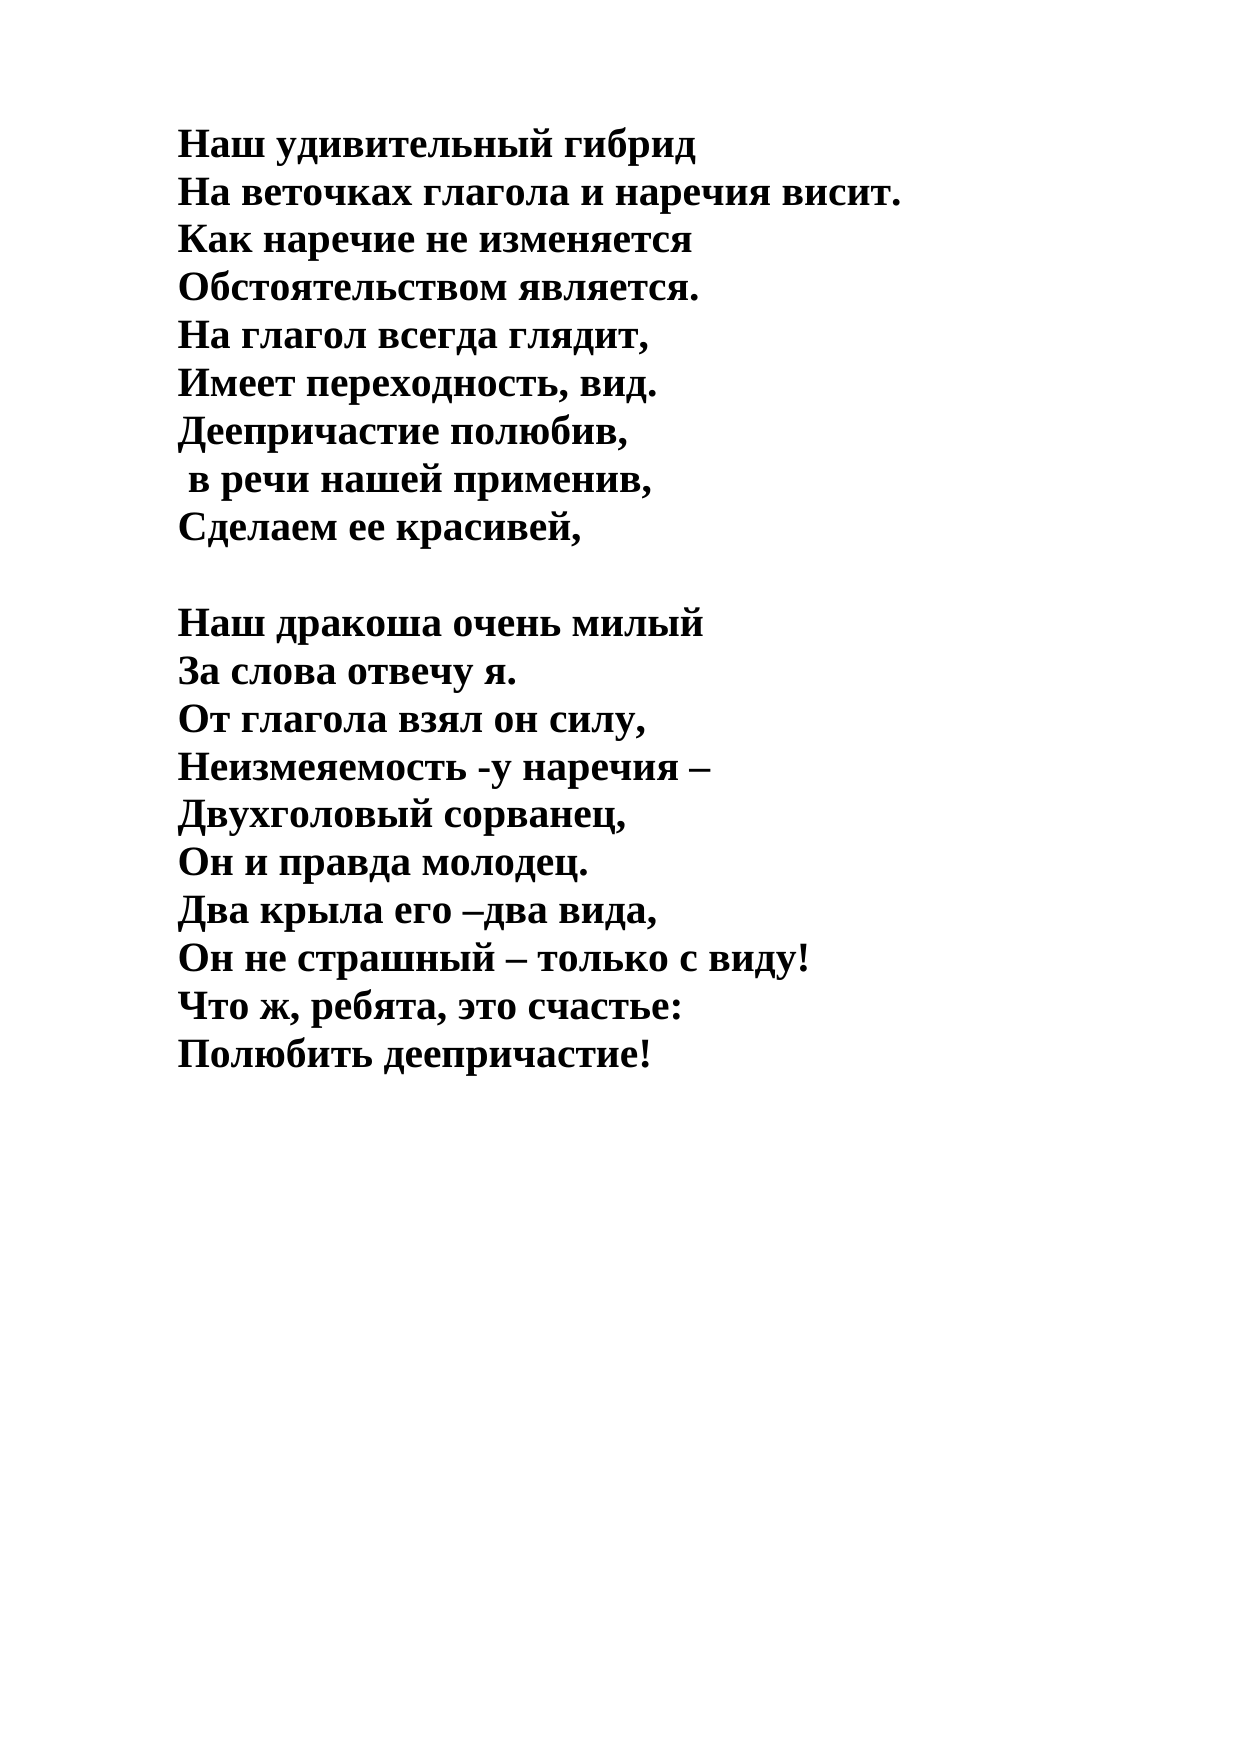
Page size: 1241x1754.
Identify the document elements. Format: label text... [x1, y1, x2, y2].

text Имеет переходность, вид. [177, 358, 1152, 406]
text Неизмеяемость -у наречия – [177, 741, 1152, 789]
text Как наречие не изменяется [177, 214, 1152, 262]
text Два крыла его –два вида, [177, 885, 1152, 933]
text Обстоятельством является. [177, 262, 1152, 310]
text Деепричастие полюбив, [177, 406, 1152, 453]
text За слова отвечу я. [177, 645, 1152, 693]
text Он не страшный – только с виду! [177, 933, 1152, 981]
text в речи нашей применив, [177, 453, 1152, 501]
text Полюбить деепричастие! [177, 1028, 1152, 1076]
text Двухголовый сорванец, [177, 789, 1152, 837]
text Наш удивительный гибрид [177, 118, 1152, 166]
text Он и правда молодец. [177, 837, 1152, 885]
text Что ж, ребята, это счастье: [177, 981, 1152, 1028]
text Наш дракоша очень милый [177, 597, 1152, 645]
text Сделаем ее красивей, [177, 501, 1152, 549]
text От глагола взял он силу, [177, 693, 1152, 741]
text На веточках глагола и наречия висит. [177, 166, 1152, 214]
text На глагол всегда глядит, [177, 310, 1152, 358]
